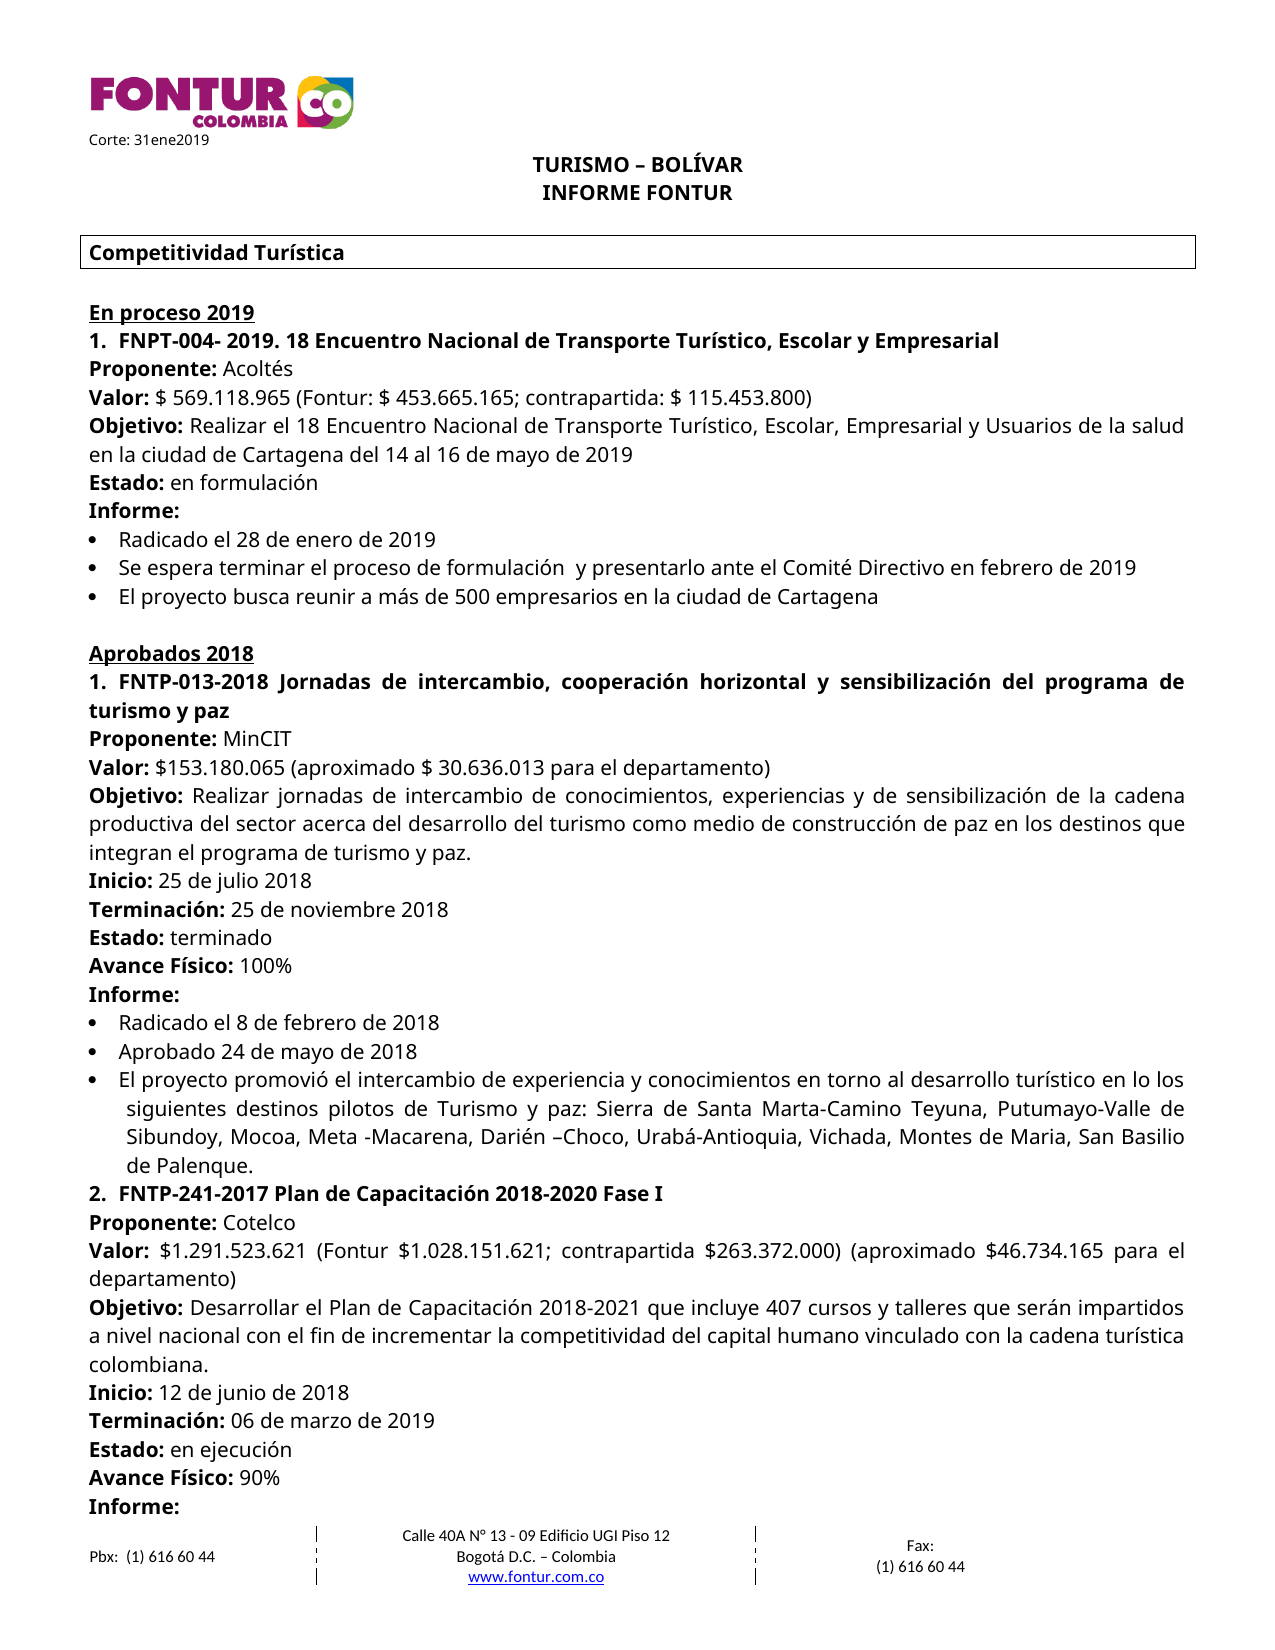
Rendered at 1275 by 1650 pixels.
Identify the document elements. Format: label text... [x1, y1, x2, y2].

text Objetivo: Desarrollar el Plan de Capacitación 2018-2021 que incluye 407 cursos y talleres que serán impartidos a nivel nacional con el fin de incrementar la competitividad del capital humano vinculado con la cadena turística colombiana. [89, 1293, 1186, 1378]
text Competitividad Turística [81, 236, 1195, 268]
text Terminación: 25 de noviembre 2018 [89, 895, 1186, 923]
text Informe: [89, 1492, 1186, 1520]
text Aprobados 2018 [89, 639, 1186, 667]
list Se espera terminar el proceso de formulación y presentarlo ante el Comité Directivo en febrero de 2019 [89, 553, 1186, 582]
list FNTP-241-2017 Plan de Capacitación 2018-2020 Fase I [89, 1179, 1186, 1208]
list El proyecto busca reunir a más de 500 empresarios en la ciudad de Cartagena [89, 582, 1186, 610]
list Radicado el 8 de febrero de 2018 [89, 1008, 1186, 1037]
text Valor: $1.291.523.621 (Fontur $1.028.151.621; contrapartida $263.372.000) (aproximado $46.734.165 para el departamento) [89, 1236, 1186, 1293]
picture [88, 73, 355, 130]
text Proponente: Cotelco [89, 1208, 1186, 1236]
list El proyecto promovió el intercambio de experiencia y conocimientos en torno al desarrollo turístico en lo los siguientes destinos pilotos de Turismo y paz: Sierra de Santa Marta-Camino Teyuna, Putumayo-Valle de Sibundoy, Mocoa, Meta -Macarena, Darién –Choco, Urabá-Antioquia, Vichada, Montes de Maria, San Basilio de Palenque. [89, 1065, 1186, 1179]
text Terminación: 06 de marzo de 2019 [89, 1407, 1186, 1435]
list FNPT-004- 2019. 18 Encuentro Nacional de Transporte Turístico, Escolar y Empresarial [89, 326, 1186, 354]
text Objetivo: Realizar jornadas de intercambio de conocimientos, experiencias y de sensibilización de la cadena productiva del sector acerca del desarrollo del turismo como medio de construcción de paz en los destinos que integran el programa de turismo y paz. [89, 781, 1186, 866]
list Radicado el 28 de enero de 2019 [89, 525, 1186, 553]
text INFORME FONTUR [89, 178, 1186, 207]
text Estado: en formulación [89, 468, 1186, 497]
text En proceso 2019 [89, 298, 1186, 326]
text Estado: en ejecución [89, 1435, 1186, 1463]
list FNTP-013-2018 Jornadas de intercambio, cooperación horizontal y sensibilización del programa de turismo y paz [89, 667, 1186, 724]
list Aprobado 24 de mayo de 2018 [89, 1037, 1186, 1065]
text Proponente: MinCIT [89, 724, 1186, 753]
text Avance Físico: 100% [89, 952, 1186, 980]
text Valor: $ 569.118.965 (Fontur: $ 453.665.165; contrapartida: $ 115.453.800) [89, 383, 1186, 411]
text Informe: [89, 497, 1186, 525]
text Estado: terminado [89, 923, 1186, 952]
text Inicio: 25 de julio 2018 [89, 866, 1186, 895]
text Avance Físico: 90% [89, 1463, 1186, 1492]
text Proponente: Acoltés [89, 354, 1186, 383]
text Valor: $153.180.065 (aproximado $ 30.636.013 para el departamento) [89, 753, 1186, 781]
text Inicio: 12 de junio de 2018 [89, 1378, 1186, 1407]
text Objetivo: Realizar el 18 Encuentro Nacional de Transporte Turístico, Escolar, Empresarial y Usuarios de la salud en la ciudad de Cartagena del 14 al 16 de mayo de 2019 [89, 411, 1186, 468]
text TURISMO – BOLÍVAR [89, 150, 1186, 178]
text Informe: [89, 980, 1186, 1008]
